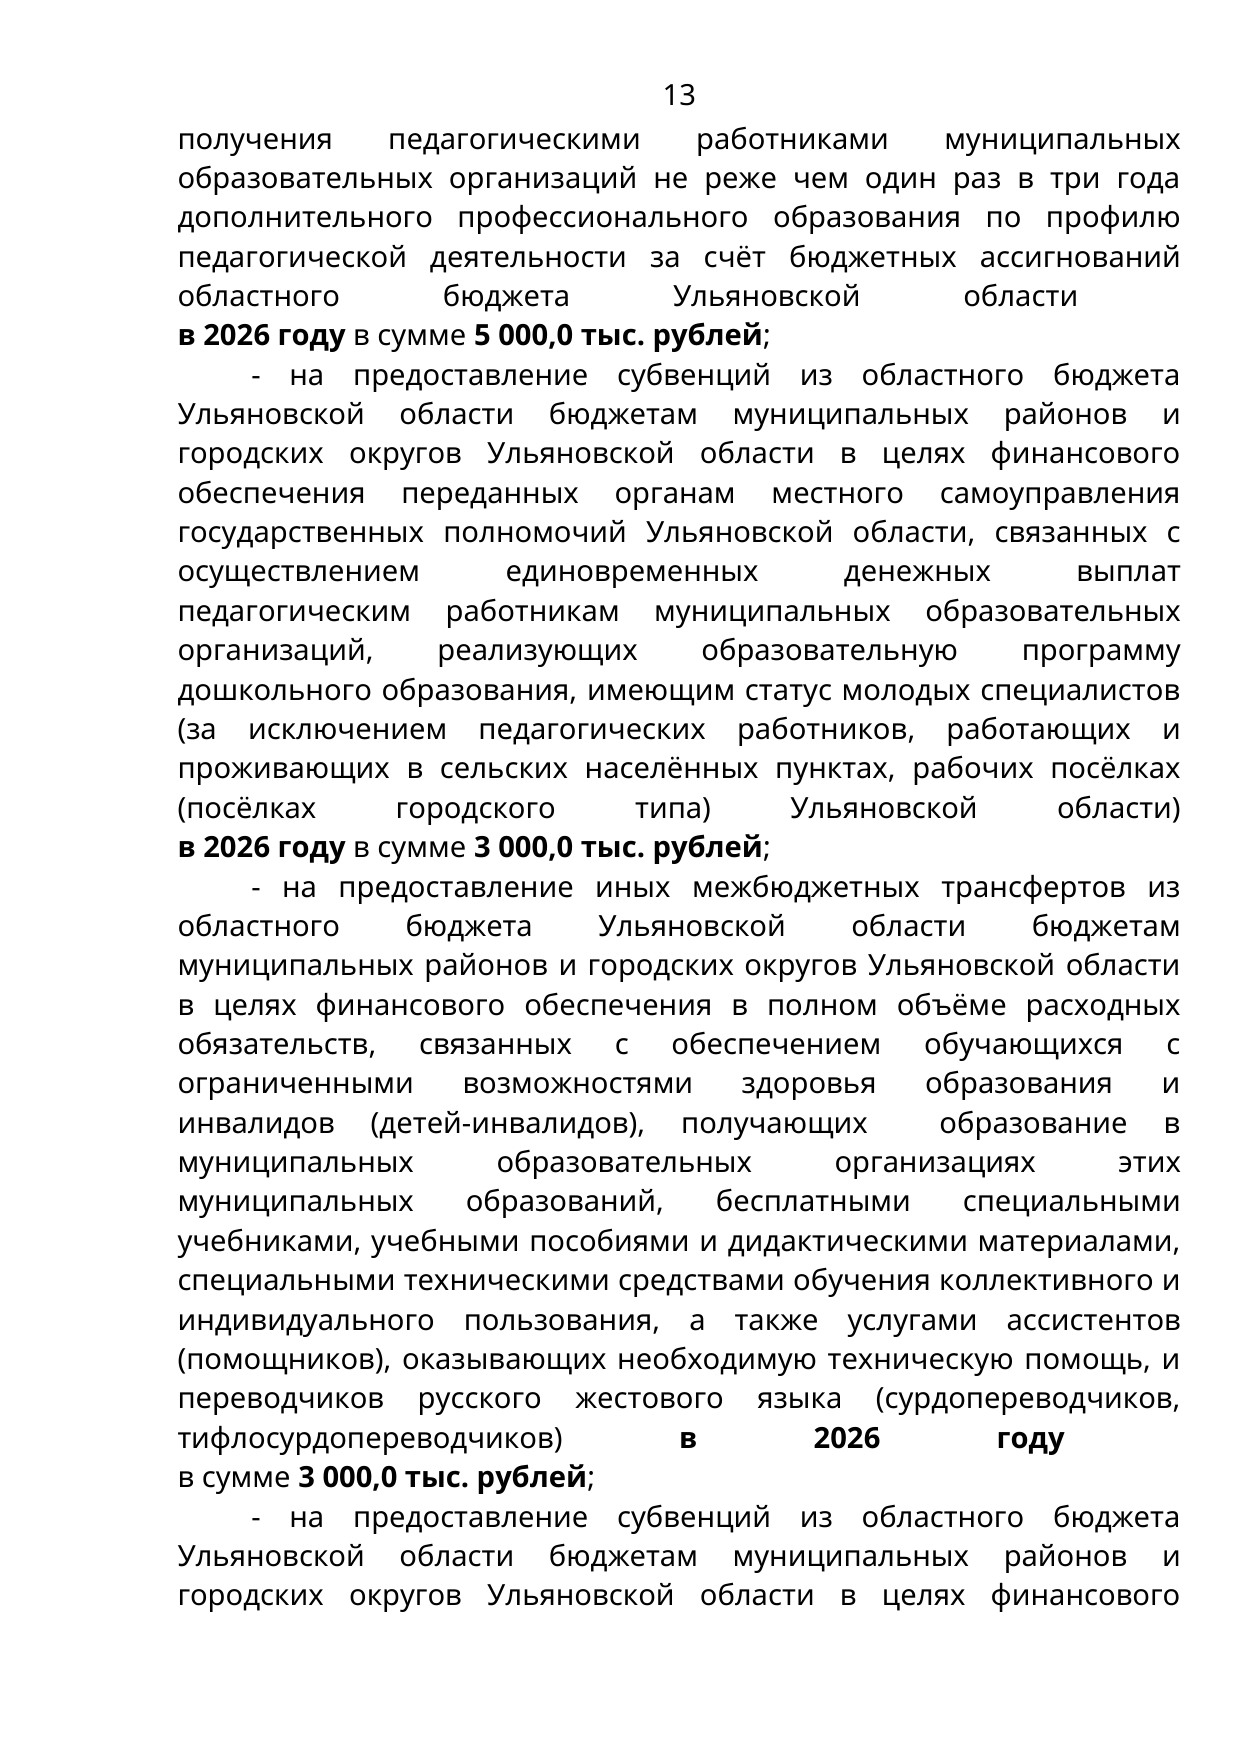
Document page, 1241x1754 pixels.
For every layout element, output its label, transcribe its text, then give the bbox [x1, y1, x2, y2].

text - на предоставление иных межбюджетных трансфертов из областного бюджета Ульяновской области бюджетам муниципальных районов и городских округов Ульяновской области в целях финансового обеспечения в полном объёме расходных обязательств, связанных с обеспечением обучающихся с ограниченными возможностями здоровья образования и инвалидов (детей-инвалидов), получающих образование в муниципальных образовательных организациях этих муниципальных образований, бесплатными специальными учебниками, учебными пособиями и дидактическими материалами, специальными техническими средствами обучения коллективного и индивидуального пользования, а также услугами ассистентов (помощников), оказывающих необходимую техническую помощь, и переводчиков русского жестового языка (сурдопереводчиков, тифлосурдопереводчиков) в 2026 году в сумме 3 000,0 тыс. рублей; [177, 866, 1181, 1496]
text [177, 118, 1181, 354]
text - на предоставление субвенций из областного бюджета Ульяновской области бюджетам муниципальных районов и городских округов Ульяновской области в целях финансового обеспечения переданных органам местного самоуправления государственных полномочий Ульяновской области, связанных с осуществлением единовременных денежных выплат педагогическим работникам муниципальных образовательных организаций, реализующих образовательную программу дошкольного образования, имеющим статус молодых специалистов (за исключением педагогических работников, работающих и проживающих в сельских населённых пунктах, рабочих посёлках (посёлках городского типа) Ульяновской области) в 2026 году в сумме 3 000,0 тыс. рублей; [177, 354, 1181, 866]
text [177, 1496, 1181, 1614]
